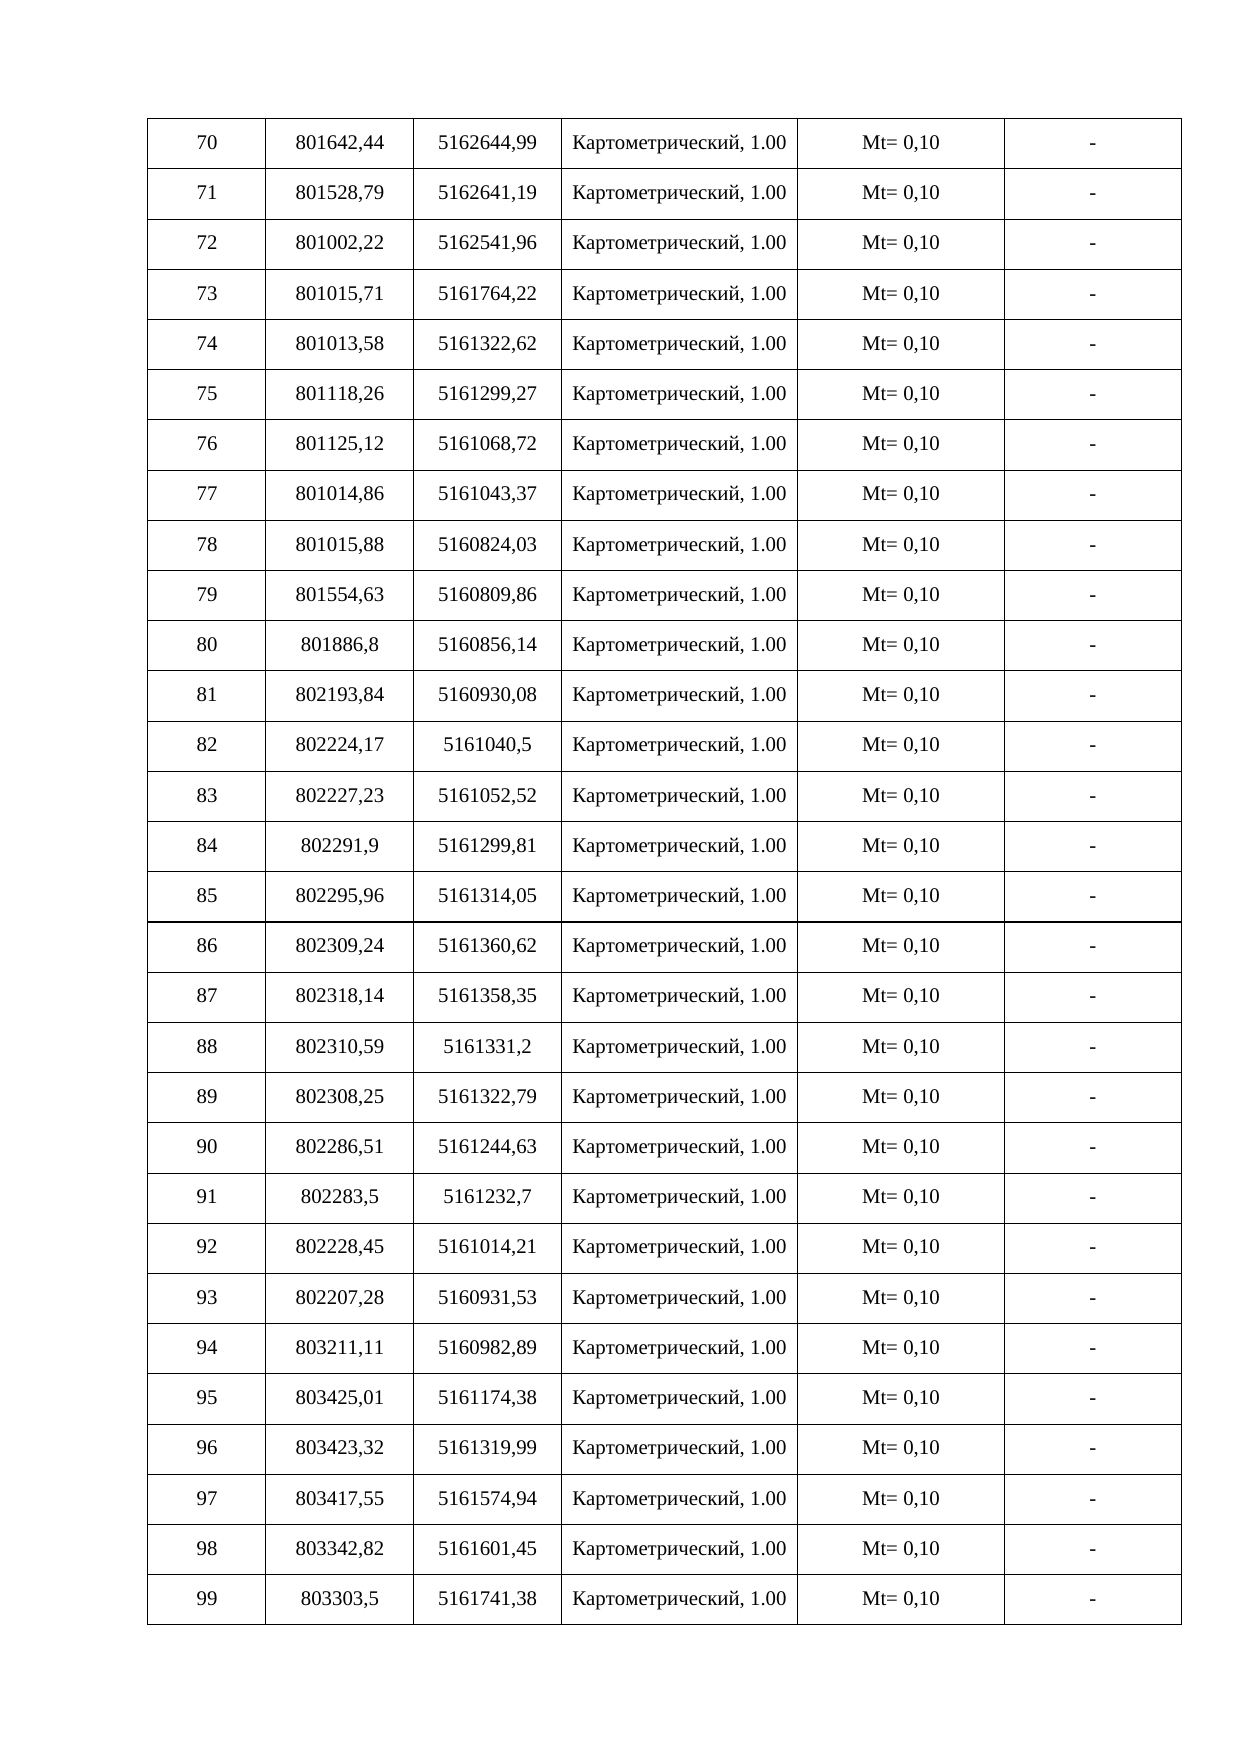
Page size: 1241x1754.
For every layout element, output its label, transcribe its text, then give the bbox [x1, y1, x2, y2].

table_cell 5161244,63 [414, 1123, 561, 1172]
table_cell 5161360,62 [414, 923, 561, 972]
table_cell 803211,11 [266, 1324, 413, 1373]
table_cell Картометрический, 1.00 [562, 270, 797, 319]
table_cell 801642,44 [266, 119, 413, 168]
table_cell - [1005, 1575, 1181, 1624]
table_cell 802193,84 [266, 671, 413, 721]
table_cell 5160931,53 [414, 1274, 561, 1323]
table_cell - [1005, 722, 1181, 771]
table_cell 82 [148, 722, 265, 771]
table_cell Mt= 0,10 [798, 1475, 1004, 1524]
table_cell Картометрический, 1.00 [562, 772, 797, 821]
table_cell Картометрический, 1.00 [562, 370, 797, 419]
table_cell Картометрический, 1.00 [562, 872, 797, 921]
table_cell 5161052,52 [414, 772, 561, 821]
table_cell 5161601,45 [414, 1525, 561, 1574]
table_cell 5161741,38 [414, 1575, 561, 1624]
table_cell 5161322,62 [414, 320, 561, 369]
table_cell Картометрический, 1.00 [562, 1123, 797, 1172]
table_cell 5162644,99 [414, 119, 561, 168]
table_cell 802309,24 [266, 923, 413, 972]
table_cell 95 [148, 1374, 265, 1423]
table_cell 72 [148, 220, 265, 269]
table_cell 802227,23 [266, 772, 413, 821]
table_cell 99 [148, 1575, 265, 1624]
table_cell 5161174,38 [414, 1374, 561, 1423]
table_cell Mt= 0,10 [798, 1174, 1004, 1223]
table_cell - [1005, 270, 1181, 319]
table_cell - [1005, 169, 1181, 218]
table_cell - [1005, 320, 1181, 369]
table_cell - [1005, 822, 1181, 871]
table_cell Картометрический, 1.00 [562, 521, 797, 570]
table_cell Картометрический, 1.00 [562, 420, 797, 469]
table_cell Mt= 0,10 [798, 521, 1004, 570]
table_cell Картометрический, 1.00 [562, 1324, 797, 1373]
table_cell Mt= 0,10 [798, 1274, 1004, 1323]
table_cell Mt= 0,10 [798, 471, 1004, 520]
table_cell - [1005, 1123, 1181, 1172]
table_cell 801528,79 [266, 169, 413, 218]
table_cell Картометрический, 1.00 [562, 923, 797, 972]
table_cell 5162641,19 [414, 169, 561, 218]
table_cell 801014,86 [266, 471, 413, 520]
table_cell 94 [148, 1324, 265, 1373]
table_cell 73 [148, 270, 265, 319]
table_cell - [1005, 923, 1181, 972]
table_cell Картометрический, 1.00 [562, 1073, 797, 1122]
table_cell 801886,8 [266, 621, 413, 670]
table_cell 802224,17 [266, 722, 413, 771]
table_cell Mt= 0,10 [798, 772, 1004, 821]
table_cell Mt= 0,10 [798, 370, 1004, 419]
table_cell 5161232,7 [414, 1174, 561, 1223]
table_cell - [1005, 471, 1181, 520]
table_cell Картометрический, 1.00 [562, 471, 797, 520]
table_cell 802286,51 [266, 1123, 413, 1172]
table_cell - [1005, 621, 1181, 670]
table_cell - [1005, 1073, 1181, 1122]
table_cell Картометрический, 1.00 [562, 1525, 797, 1574]
table_cell - [1005, 1525, 1181, 1574]
table_cell 5161299,81 [414, 822, 561, 871]
table_cell 92 [148, 1224, 265, 1273]
table_cell 70 [148, 119, 265, 168]
table_cell - [1005, 872, 1181, 921]
table_cell Mt= 0,10 [798, 923, 1004, 972]
table_cell Mt= 0,10 [798, 1575, 1004, 1624]
table_cell Mt= 0,10 [798, 822, 1004, 871]
table_cell 5160856,14 [414, 621, 561, 670]
table_cell - [1005, 973, 1181, 1022]
table_cell Mt= 0,10 [798, 973, 1004, 1022]
table_cell 74 [148, 320, 265, 369]
table_cell 5161358,35 [414, 973, 561, 1022]
table_cell Mt= 0,10 [798, 119, 1004, 168]
table_cell 5161043,37 [414, 471, 561, 520]
table_cell 87 [148, 973, 265, 1022]
table_cell Mt= 0,10 [798, 420, 1004, 469]
table_cell 5160824,03 [414, 521, 561, 570]
table_cell 5161322,79 [414, 1073, 561, 1122]
table_cell Mt= 0,10 [798, 1123, 1004, 1172]
table_cell Картометрический, 1.00 [562, 1374, 797, 1423]
table_cell 89 [148, 1073, 265, 1122]
table_cell 5161319,99 [414, 1425, 561, 1474]
table_cell 79 [148, 571, 265, 620]
table_cell 76 [148, 420, 265, 469]
table_cell 5160930,08 [414, 671, 561, 721]
table_cell 803417,55 [266, 1475, 413, 1524]
table_cell Mt= 0,10 [798, 1525, 1004, 1574]
table_cell 801002,22 [266, 220, 413, 269]
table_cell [562, 1575, 797, 1624]
table_cell Mt= 0,10 [798, 320, 1004, 369]
table_cell Картометрический, 1.00 [562, 621, 797, 670]
table_cell Картометрический, 1.00 [562, 671, 797, 721]
table_cell - [1005, 1174, 1181, 1223]
table_cell Mt= 0,10 [798, 571, 1004, 620]
table_cell 98 [148, 1525, 265, 1574]
table_cell 83 [148, 772, 265, 821]
table_cell Mt= 0,10 [798, 1224, 1004, 1273]
table_cell 75 [148, 370, 265, 419]
table_cell - [1005, 370, 1181, 419]
table_cell - [1005, 1023, 1181, 1072]
table_cell 803425,01 [266, 1374, 413, 1423]
table_cell Mt= 0,10 [798, 671, 1004, 721]
table_cell Картометрический, 1.00 [562, 1023, 797, 1072]
table_cell 802295,96 [266, 872, 413, 921]
table_cell 801125,12 [266, 420, 413, 469]
table_cell - [1005, 571, 1181, 620]
table_cell - [1005, 1374, 1181, 1423]
table_cell 801013,58 [266, 320, 413, 369]
table_cell Mt= 0,10 [798, 1073, 1004, 1122]
table_cell Картометрический, 1.00 [562, 822, 797, 871]
table_cell - [1005, 1425, 1181, 1474]
table_cell 85 [148, 872, 265, 921]
table_cell 5161331,2 [414, 1023, 561, 1072]
table_cell - [1005, 420, 1181, 469]
table_cell - [1005, 220, 1181, 269]
table_cell 86 [148, 923, 265, 972]
table_cell 5161764,22 [414, 270, 561, 319]
table_cell 802228,45 [266, 1224, 413, 1273]
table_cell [562, 119, 797, 168]
table_cell 5161299,27 [414, 370, 561, 419]
table_cell - [1005, 1324, 1181, 1373]
table_cell 5161040,5 [414, 722, 561, 771]
table_cell 5162541,96 [414, 220, 561, 269]
table_cell 803423,32 [266, 1425, 413, 1474]
table_cell - [1005, 1274, 1181, 1323]
table_cell 78 [148, 521, 265, 570]
table_cell Mt= 0,10 [798, 1374, 1004, 1423]
table_cell Mt= 0,10 [798, 1425, 1004, 1474]
table_cell 5160809,86 [414, 571, 561, 620]
table_cell 801554,63 [266, 571, 413, 620]
table_cell - [1005, 1224, 1181, 1273]
table_cell - [1005, 119, 1181, 168]
table_cell 90 [148, 1123, 265, 1172]
table_cell Картометрический, 1.00 [562, 1425, 797, 1474]
table_cell 802207,28 [266, 1274, 413, 1323]
table_cell Mt= 0,10 [798, 1023, 1004, 1072]
table_cell 71 [148, 169, 265, 218]
table_cell 77 [148, 471, 265, 520]
table_cell - [1005, 671, 1181, 721]
table_cell 88 [148, 1023, 265, 1072]
table_cell - [1005, 772, 1181, 821]
table_cell Mt= 0,10 [798, 621, 1004, 670]
table_cell - [1005, 521, 1181, 570]
table_cell Mt= 0,10 [798, 872, 1004, 921]
table_cell - [1005, 1475, 1181, 1524]
table_cell 801015,71 [266, 270, 413, 319]
table_cell 801015,88 [266, 521, 413, 570]
table_cell 97 [148, 1475, 265, 1524]
table_cell 5160982,89 [414, 1324, 561, 1373]
table_cell Картометрический, 1.00 [562, 1475, 797, 1524]
table_cell 802291,9 [266, 822, 413, 871]
table_cell Mt= 0,10 [798, 270, 1004, 319]
table_cell 802310,59 [266, 1023, 413, 1072]
table_cell 802283,5 [266, 1174, 413, 1223]
table_cell 96 [148, 1425, 265, 1474]
table_cell 801118,26 [266, 370, 413, 419]
table_cell 93 [148, 1274, 265, 1323]
table_cell 84 [148, 822, 265, 871]
table_cell Mt= 0,10 [798, 722, 1004, 771]
table_cell 80 [148, 621, 265, 670]
table_cell Mt= 0,10 [798, 220, 1004, 269]
table_cell Картометрический, 1.00 [562, 1224, 797, 1273]
table_cell 802318,14 [266, 973, 413, 1022]
table_cell 91 [148, 1174, 265, 1223]
table_cell Картометрический, 1.00 [562, 169, 797, 218]
table_cell 5161068,72 [414, 420, 561, 469]
table_cell Картометрический, 1.00 [562, 1174, 797, 1223]
table_cell Картометрический, 1.00 [562, 220, 797, 269]
table_cell Картометрический, 1.00 [562, 320, 797, 369]
table_cell 5161314,05 [414, 872, 561, 921]
table_cell Картометрический, 1.00 [562, 571, 797, 620]
table_cell Картометрический, 1.00 [562, 1274, 797, 1323]
table_cell 81 [148, 671, 265, 721]
table_cell 5161574,94 [414, 1475, 561, 1524]
table_cell 803303,5 [266, 1575, 413, 1624]
table_cell 802308,25 [266, 1073, 413, 1122]
table_cell 5161014,21 [414, 1224, 561, 1273]
table_cell 803342,82 [266, 1525, 413, 1574]
table_cell Mt= 0,10 [798, 1324, 1004, 1373]
table_cell Картометрический, 1.00 [562, 722, 797, 771]
table_cell Картометрический, 1.00 [562, 973, 797, 1022]
table_cell Mt= 0,10 [798, 169, 1004, 218]
